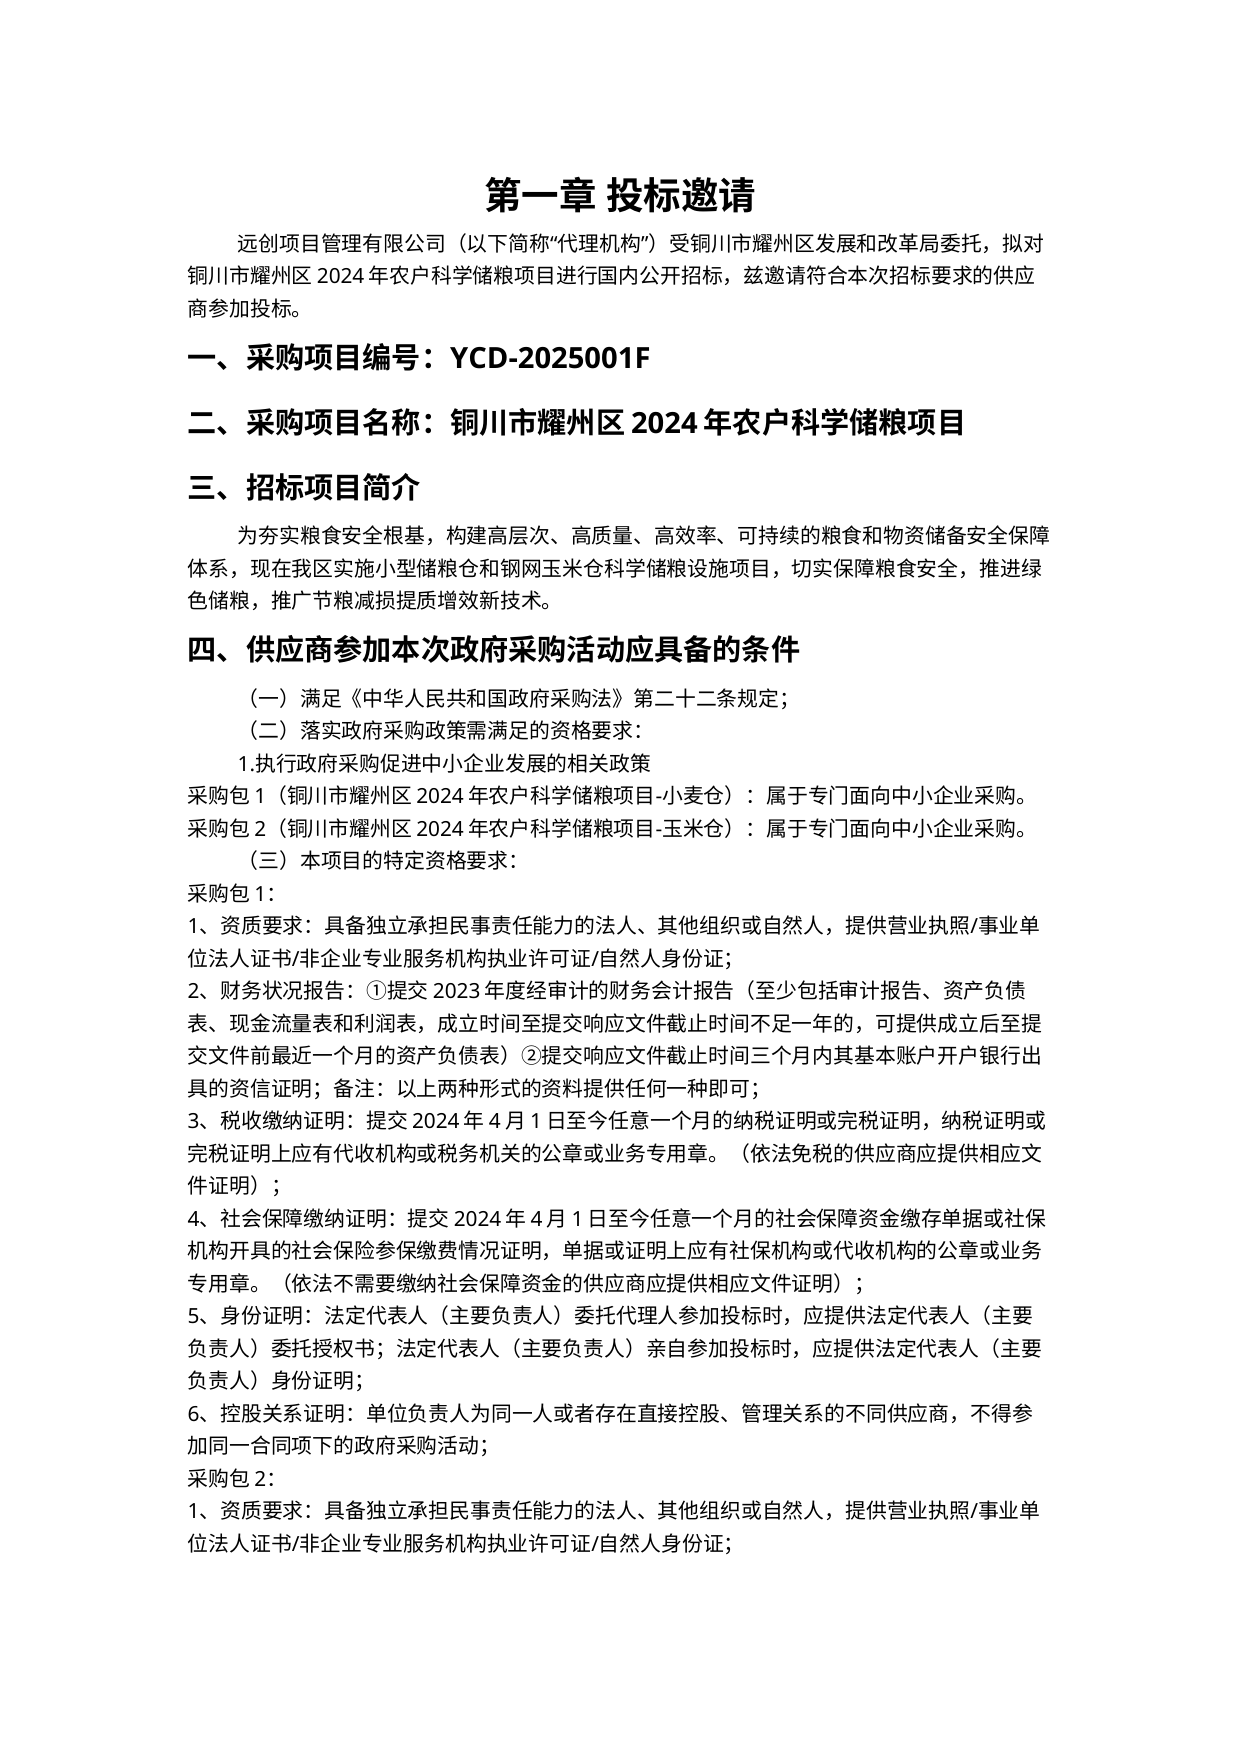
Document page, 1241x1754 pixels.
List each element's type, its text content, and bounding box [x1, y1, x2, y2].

text 3、税收缴纳证明：提交2024年4月1日至今任意一个月的纳税证明或完税证明，纳税证明或完税证明上应有代收机构或税务机关的公章或业务专用章。（依法免税的供应商应提供相应文件证明）； [187, 1104, 1053, 1202]
text 采购包2： [187, 1462, 1053, 1494]
text 采购包1： [187, 877, 1053, 909]
text 5、身份证明：法定代表人（主要负责人）委托代理人参加投标时，应提供法定代表人（主要负责人）委托授权书；法定代表人（主要负责人）亲自参加投标时，应提供法定代表人（主要负责人）身份证明； [187, 1299, 1053, 1397]
text 第一章 投标邀请 [187, 162, 1053, 227]
text （一）满足《中华人民共和国政府采购法》第二十二条规定； [187, 682, 1053, 714]
text 为夯实粮食安全根基，构建高层次、高质量、高效率、可持续的粮食和物资储备安全保障体系，现在我区实施小型储粮仓和钢网玉米仓科学储粮设施项目，切实保障粮食安全，推进绿色储粮，推广节粮减损提质增效新技术。 [187, 519, 1053, 617]
text 三、招标项目简介 [187, 454, 1053, 519]
text 采购包2（铜川市耀州区2024年农户科学储粮项目-玉米仓）：属于专门面向中小企业采购。 [187, 812, 1053, 844]
text 4、社会保障缴纳证明：提交2024年4月1日至今任意一个月的社会保障资金缴存单据或社保机构开具的社会保险参保缴费情况证明，单据或证明上应有社保机构或代收机构的公章或业务专用章。（依法不需要缴纳社会保障资金的供应商应提供相应文件证明）； [187, 1202, 1053, 1299]
text 1、资质要求：具备独立承担民事责任能力的法人、其他组织或自然人，提供营业执照/事业单位法人证书/非企业专业服务机构执业许可证/自然人身份证； [187, 1494, 1053, 1559]
text 1.执行政府采购促进中小企业发展的相关政策 [187, 747, 1053, 779]
text （二）落实政府采购政策需满足的资格要求： [187, 714, 1053, 747]
text 采购包1（铜川市耀州区2024年农户科学储粮项目-小麦仓）：属于专门面向中小企业采购。 [187, 779, 1053, 812]
text 6、控股关系证明：单位负责人为同一人或者存在直接控股、管理关系的不同供应商，不得参加同一合同项下的政府采购活动； [187, 1397, 1053, 1462]
text 四、供应商参加本次政府采购活动应具备的条件 [187, 617, 1053, 682]
text （三）本项目的特定资格要求： [187, 844, 1053, 877]
text 1、资质要求：具备独立承担民事责任能力的法人、其他组织或自然人，提供营业执照/事业单位法人证书/非企业专业服务机构执业许可证/自然人身份证； [187, 909, 1053, 974]
text 二、采购项目名称：铜川市耀州区2024年农户科学储粮项目 [187, 389, 1053, 454]
text 一、采购项目编号：YCD-2025001F [187, 324, 1053, 389]
text 远创项目管理有限公司（以下简称“代理机构”）受铜川市耀州区发展和改革局委托，拟对铜川市耀州区2024年农户科学储粮项目进行国内公开招标，兹邀请符合本次招标要求的供应商参加投标。 [187, 227, 1053, 324]
text 2、财务状况报告：①提交2023年度经审计的财务会计报告（至少包括审计报告、资产负债表、现金流量表和利润表，成立时间至提交响应文件截止时间不足一年的，可提供成立后至提交文件前最近一个月的资产负债表）②提交响应文件截止时间三个月内其基本账户开户银行出具的资信证明；备注：以上两种形式的资料提供任何一种即可； [187, 974, 1053, 1104]
